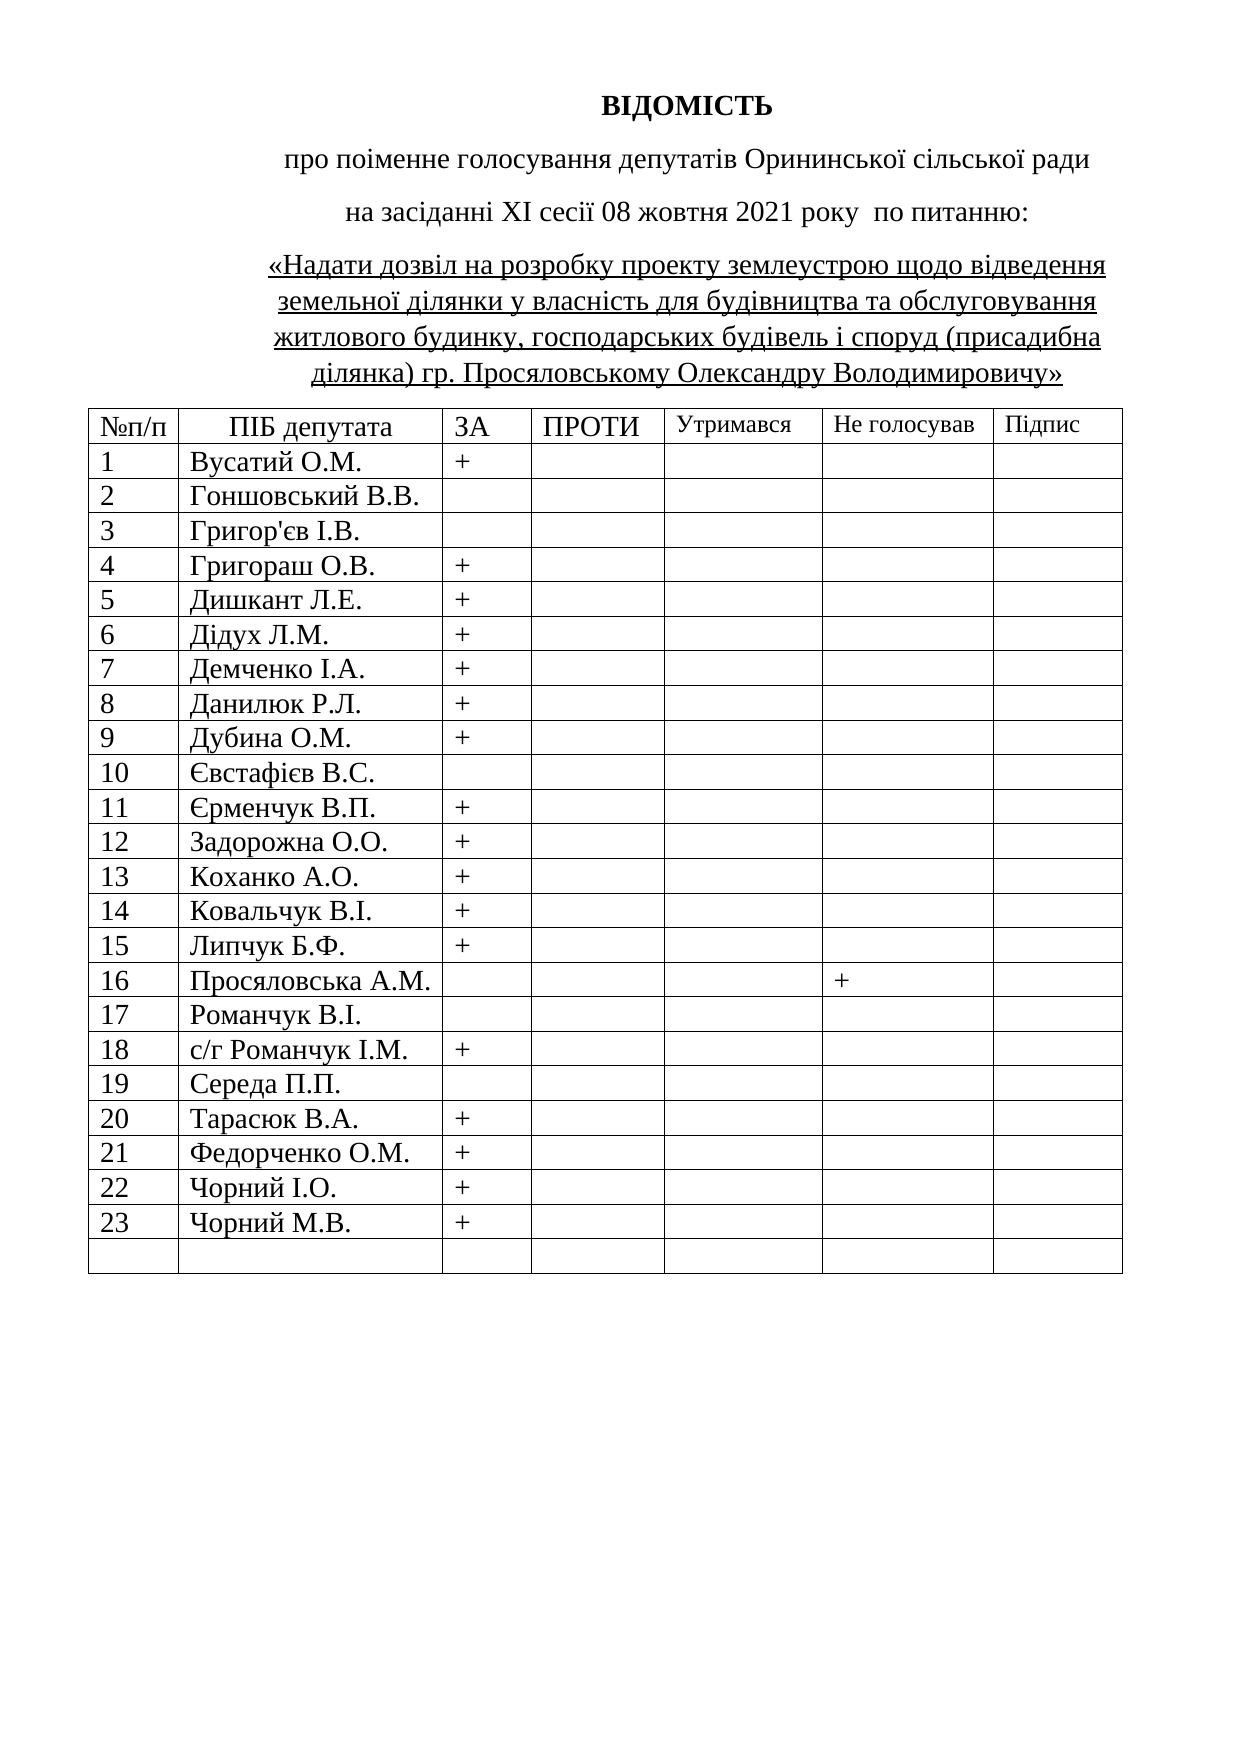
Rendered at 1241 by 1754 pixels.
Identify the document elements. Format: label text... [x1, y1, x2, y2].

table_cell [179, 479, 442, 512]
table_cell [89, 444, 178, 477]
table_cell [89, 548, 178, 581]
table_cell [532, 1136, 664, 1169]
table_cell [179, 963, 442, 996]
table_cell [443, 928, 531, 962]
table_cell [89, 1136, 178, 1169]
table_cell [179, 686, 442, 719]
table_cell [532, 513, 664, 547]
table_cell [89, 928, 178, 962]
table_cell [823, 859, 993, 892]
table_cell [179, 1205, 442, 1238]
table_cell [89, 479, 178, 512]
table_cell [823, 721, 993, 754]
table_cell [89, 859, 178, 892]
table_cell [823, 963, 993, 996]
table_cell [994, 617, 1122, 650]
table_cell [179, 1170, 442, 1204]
text «Надати дозвіл на розробку проекту землеустрою щодо відведення земельної ділянки у власність для будівництва та обслуговування житлового будинку, господарських будівель і споруд (присадибна ділянка) гр. Просяловському Олександру Володимировичу» [223, 247, 1152, 389]
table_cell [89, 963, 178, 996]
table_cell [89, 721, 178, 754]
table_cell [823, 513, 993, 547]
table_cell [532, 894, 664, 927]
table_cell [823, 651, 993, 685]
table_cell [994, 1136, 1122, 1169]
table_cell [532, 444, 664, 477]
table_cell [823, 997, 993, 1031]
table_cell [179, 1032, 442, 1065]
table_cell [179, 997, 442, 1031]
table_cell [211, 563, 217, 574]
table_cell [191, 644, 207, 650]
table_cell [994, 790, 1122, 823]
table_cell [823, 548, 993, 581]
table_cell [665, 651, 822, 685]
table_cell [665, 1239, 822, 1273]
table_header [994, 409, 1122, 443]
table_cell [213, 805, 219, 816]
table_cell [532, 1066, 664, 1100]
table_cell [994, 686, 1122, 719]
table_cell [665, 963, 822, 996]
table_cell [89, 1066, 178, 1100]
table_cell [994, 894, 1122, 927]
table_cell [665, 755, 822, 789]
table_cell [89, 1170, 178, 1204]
text на засіданні XI сесії 08 жовтня 2021 року по питанню: [223, 194, 1152, 228]
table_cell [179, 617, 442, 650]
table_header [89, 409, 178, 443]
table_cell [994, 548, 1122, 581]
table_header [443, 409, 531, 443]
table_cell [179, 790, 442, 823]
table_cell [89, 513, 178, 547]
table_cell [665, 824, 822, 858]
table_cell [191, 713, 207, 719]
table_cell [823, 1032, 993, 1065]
text про поіменне голосування депутатів Орининської сільської ради [223, 141, 1152, 175]
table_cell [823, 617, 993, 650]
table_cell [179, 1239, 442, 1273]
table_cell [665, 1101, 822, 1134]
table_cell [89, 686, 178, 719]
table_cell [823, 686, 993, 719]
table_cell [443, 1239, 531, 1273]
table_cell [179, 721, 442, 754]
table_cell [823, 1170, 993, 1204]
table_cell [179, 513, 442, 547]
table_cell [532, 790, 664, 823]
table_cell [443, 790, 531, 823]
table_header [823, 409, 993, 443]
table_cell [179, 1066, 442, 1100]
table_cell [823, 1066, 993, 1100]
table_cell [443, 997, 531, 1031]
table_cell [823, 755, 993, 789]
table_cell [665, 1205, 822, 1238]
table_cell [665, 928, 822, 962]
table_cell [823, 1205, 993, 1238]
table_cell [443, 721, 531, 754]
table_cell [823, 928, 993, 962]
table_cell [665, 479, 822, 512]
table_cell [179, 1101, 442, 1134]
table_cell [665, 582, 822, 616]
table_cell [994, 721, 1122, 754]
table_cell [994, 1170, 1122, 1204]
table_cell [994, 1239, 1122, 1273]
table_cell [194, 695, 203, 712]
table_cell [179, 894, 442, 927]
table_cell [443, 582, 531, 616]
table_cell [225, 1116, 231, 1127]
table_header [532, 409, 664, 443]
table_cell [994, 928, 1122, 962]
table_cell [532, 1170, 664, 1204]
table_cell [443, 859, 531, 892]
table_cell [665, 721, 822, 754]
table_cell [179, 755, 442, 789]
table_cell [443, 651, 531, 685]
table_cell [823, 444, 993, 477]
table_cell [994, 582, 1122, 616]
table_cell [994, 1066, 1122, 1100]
text ВІДОМІСТЬ [223, 88, 1152, 122]
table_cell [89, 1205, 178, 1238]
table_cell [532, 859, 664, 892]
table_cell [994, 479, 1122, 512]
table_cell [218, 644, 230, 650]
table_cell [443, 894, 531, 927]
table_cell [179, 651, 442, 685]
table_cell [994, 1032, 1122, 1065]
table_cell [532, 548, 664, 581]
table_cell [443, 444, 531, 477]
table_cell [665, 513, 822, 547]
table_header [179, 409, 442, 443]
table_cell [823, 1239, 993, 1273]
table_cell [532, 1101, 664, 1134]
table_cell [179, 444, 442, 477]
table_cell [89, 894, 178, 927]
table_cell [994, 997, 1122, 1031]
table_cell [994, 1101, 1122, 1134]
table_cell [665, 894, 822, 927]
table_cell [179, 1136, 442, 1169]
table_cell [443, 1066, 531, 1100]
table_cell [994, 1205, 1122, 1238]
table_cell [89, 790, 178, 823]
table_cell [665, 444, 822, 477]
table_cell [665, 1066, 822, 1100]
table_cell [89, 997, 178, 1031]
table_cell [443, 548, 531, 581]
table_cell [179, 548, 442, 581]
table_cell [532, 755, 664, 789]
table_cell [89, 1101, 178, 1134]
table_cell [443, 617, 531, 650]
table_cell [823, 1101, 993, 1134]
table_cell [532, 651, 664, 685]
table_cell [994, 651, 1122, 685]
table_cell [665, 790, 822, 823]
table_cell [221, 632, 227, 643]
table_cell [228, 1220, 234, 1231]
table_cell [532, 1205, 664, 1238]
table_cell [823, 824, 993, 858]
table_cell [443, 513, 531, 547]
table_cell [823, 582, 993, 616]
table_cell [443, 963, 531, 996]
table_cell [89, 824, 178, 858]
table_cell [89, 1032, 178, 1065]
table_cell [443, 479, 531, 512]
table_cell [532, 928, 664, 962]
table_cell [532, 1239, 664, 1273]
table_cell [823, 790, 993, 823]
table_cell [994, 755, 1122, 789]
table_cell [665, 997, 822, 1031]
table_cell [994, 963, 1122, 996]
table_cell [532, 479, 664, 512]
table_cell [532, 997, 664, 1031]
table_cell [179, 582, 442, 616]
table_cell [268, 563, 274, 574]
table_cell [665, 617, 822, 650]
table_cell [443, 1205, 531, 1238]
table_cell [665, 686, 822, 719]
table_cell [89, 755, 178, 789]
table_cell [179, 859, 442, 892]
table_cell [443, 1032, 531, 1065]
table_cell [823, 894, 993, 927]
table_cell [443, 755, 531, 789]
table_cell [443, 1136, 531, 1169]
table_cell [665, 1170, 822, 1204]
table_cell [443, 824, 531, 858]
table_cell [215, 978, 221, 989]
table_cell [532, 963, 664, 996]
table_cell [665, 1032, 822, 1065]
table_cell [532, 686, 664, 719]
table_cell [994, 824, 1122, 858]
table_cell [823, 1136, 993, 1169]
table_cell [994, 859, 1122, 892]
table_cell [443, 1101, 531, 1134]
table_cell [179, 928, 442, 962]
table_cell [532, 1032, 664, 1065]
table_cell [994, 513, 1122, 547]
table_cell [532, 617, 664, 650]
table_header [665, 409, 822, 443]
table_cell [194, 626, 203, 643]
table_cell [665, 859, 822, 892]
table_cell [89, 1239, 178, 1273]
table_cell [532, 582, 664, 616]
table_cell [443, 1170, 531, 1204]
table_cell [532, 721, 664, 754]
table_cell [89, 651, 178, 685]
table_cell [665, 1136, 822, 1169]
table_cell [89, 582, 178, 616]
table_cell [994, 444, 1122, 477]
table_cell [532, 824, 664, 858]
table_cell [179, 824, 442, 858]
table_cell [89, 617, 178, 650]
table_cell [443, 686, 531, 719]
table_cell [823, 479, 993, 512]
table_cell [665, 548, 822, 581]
